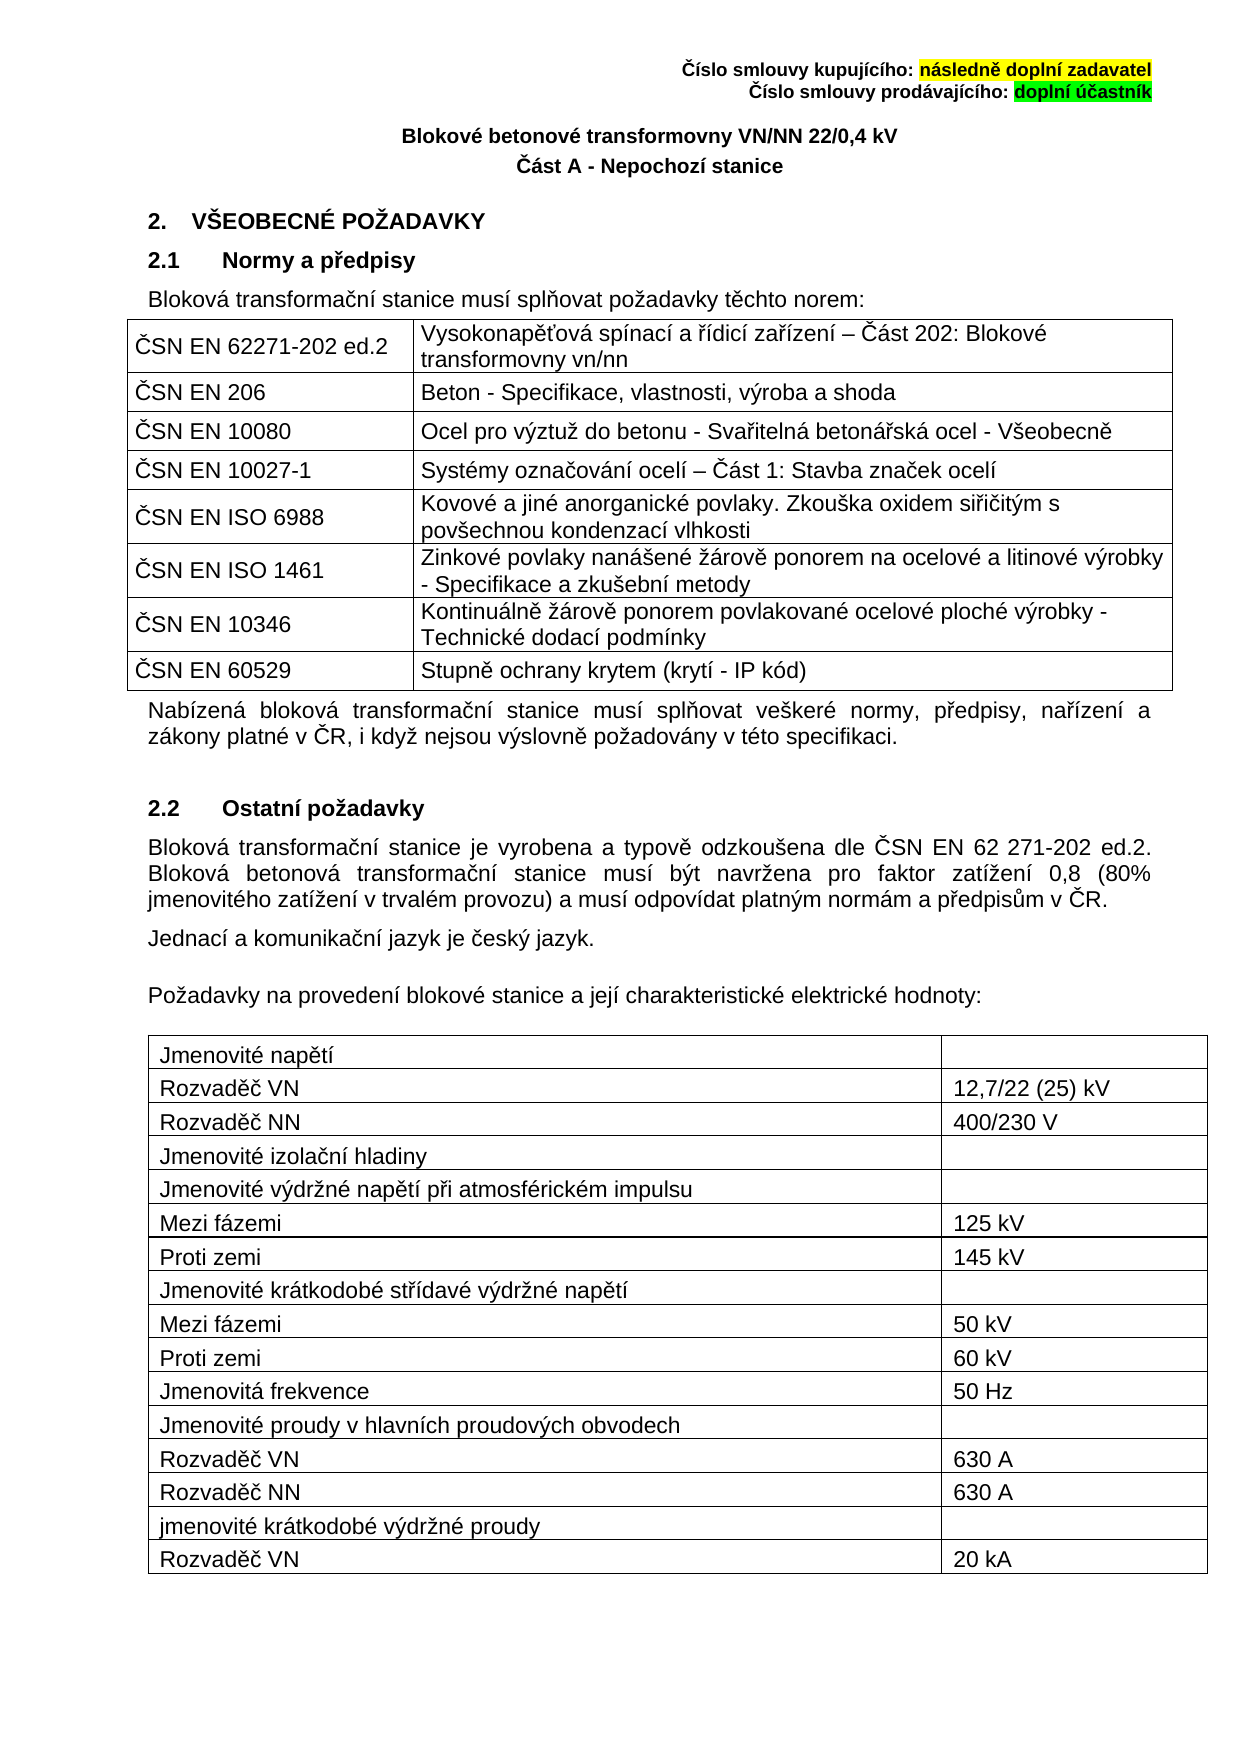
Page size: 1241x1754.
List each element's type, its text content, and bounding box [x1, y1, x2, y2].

table_cell 400/230 V [942, 1103, 1207, 1135]
table_cell Stupně ochrany krytem (krytí - IP kód) [414, 652, 1172, 690]
table_cell Kovové a jiné anorganické povlaky. Zkouška oxidem siřičitým s povšechnou kondenzací vlhkosti [414, 490, 1172, 543]
table_cell Proti zemi [149, 1338, 941, 1371]
text Bloková transformační stanice musí splňovat požadavky těchto norem: [148, 286, 1152, 312]
list Ostatní požadavky [148, 795, 1152, 821]
table_cell Systémy označování ocelí – Část 1: Stavba značek ocelí [414, 451, 1172, 489]
table_cell Kontinuálně žárově ponorem povlakované ocelové ploché výrobky - Technické dodací podmínky [414, 598, 1172, 651]
table_cell ČSN EN 10346 [128, 598, 413, 651]
table_cell 20 kA [942, 1540, 1207, 1573]
table_cell Ocel pro výztuž do betonu - Svařitelná betonářská ocel - Všeobecně [414, 412, 1172, 450]
table_cell [942, 1170, 1207, 1203]
text Jednací a komunikační jazyk je český jazyk. [148, 925, 1152, 952]
table_cell Proti zemi [149, 1238, 941, 1270]
table_cell Rozvaděč VN [149, 1069, 941, 1102]
table_cell 50 Hz [942, 1372, 1207, 1404]
table_cell 125 kV [942, 1204, 1207, 1236]
table_cell 12,7/22 (25) kV [942, 1069, 1207, 1102]
text Bloková transformační stanice je vyrobena a typově odzkoušena dle ČSN EN 62 271-202 ed.2. Bloková betonová transformační stanice musí být navržena pro faktor zatížení 0,8 (80% jmenovitého zatížení v trvalém provozu) a musí odpovídat platným normám a předpisům v ČR. [148, 834, 1152, 913]
table_cell 630 A [942, 1439, 1207, 1472]
text Požadavky na provedení blokové stanice a její charakteristické elektrické hodnoty: [148, 982, 1152, 1008]
table_cell [942, 1136, 1207, 1169]
list Normy a předpisy [148, 247, 1152, 273]
table_cell Zinkové povlaky nanášené žárově ponorem na ocelové a litinové výrobky - Specifikace a zkušební metody [414, 544, 1172, 597]
table_header ČSN EN 62271-202 ed.2 [128, 320, 413, 372]
table_cell Jmenovité výdržné napětí při atmosférickém impulsu [149, 1170, 941, 1203]
table_header Jmenovité napětí [149, 1036, 941, 1068]
table_cell [942, 1507, 1207, 1539]
table_cell [942, 1406, 1207, 1438]
table_cell Mezi fázemi [149, 1204, 941, 1236]
table_cell Jmenovité izolační hladiny [149, 1136, 941, 1169]
table_cell Jmenovité proudy v hlavních proudových obvodech [149, 1406, 941, 1438]
table_cell Rozvaděč NN [149, 1473, 941, 1506]
table_cell 630 A [942, 1473, 1207, 1506]
table_cell [942, 1271, 1207, 1304]
table_cell Rozvaděč VN [149, 1439, 941, 1472]
table_cell Beton - Specifikace, vlastnosti, výroba a shoda [414, 373, 1172, 411]
table_cell Mezi fázemi [149, 1305, 941, 1337]
table_cell ČSN EN 10080 [128, 412, 413, 450]
table_cell ČSN EN 60529 [128, 652, 413, 690]
table_header [942, 1036, 1207, 1068]
text Nabízená bloková transformační stanice musí splňovat veškeré normy, předpisy, nařízení a zákony platné v ČR, i když nejsou výslovně požadovány v této specifikaci. [148, 697, 1152, 750]
list Všeobecné požadavky [148, 208, 1152, 234]
table_cell 60 kV [942, 1338, 1207, 1371]
table_cell 50 kV [942, 1305, 1207, 1337]
table_cell jmenovité krátkodobé výdržné proudy [149, 1507, 941, 1539]
table_cell ČSN EN 206 [128, 373, 413, 411]
table_cell Rozvaděč VN [149, 1540, 941, 1573]
table_cell 145 kV [942, 1238, 1207, 1270]
table_cell Rozvaděč NN [149, 1103, 941, 1135]
table_cell Jmenovitá frekvence [149, 1372, 941, 1404]
table_cell ČSN EN 10027-1 [128, 451, 413, 489]
table_cell Jmenovité krátkodobé střídavé výdržné napětí [149, 1271, 941, 1304]
table_header Vysokonapěťová spínací a řídicí zařízení – Část 202: Blokové transformovny vn/nn [414, 320, 1172, 372]
table_cell ČSN EN ISO 6988 [128, 490, 413, 543]
table_cell ČSN EN ISO 1461 [128, 544, 413, 597]
